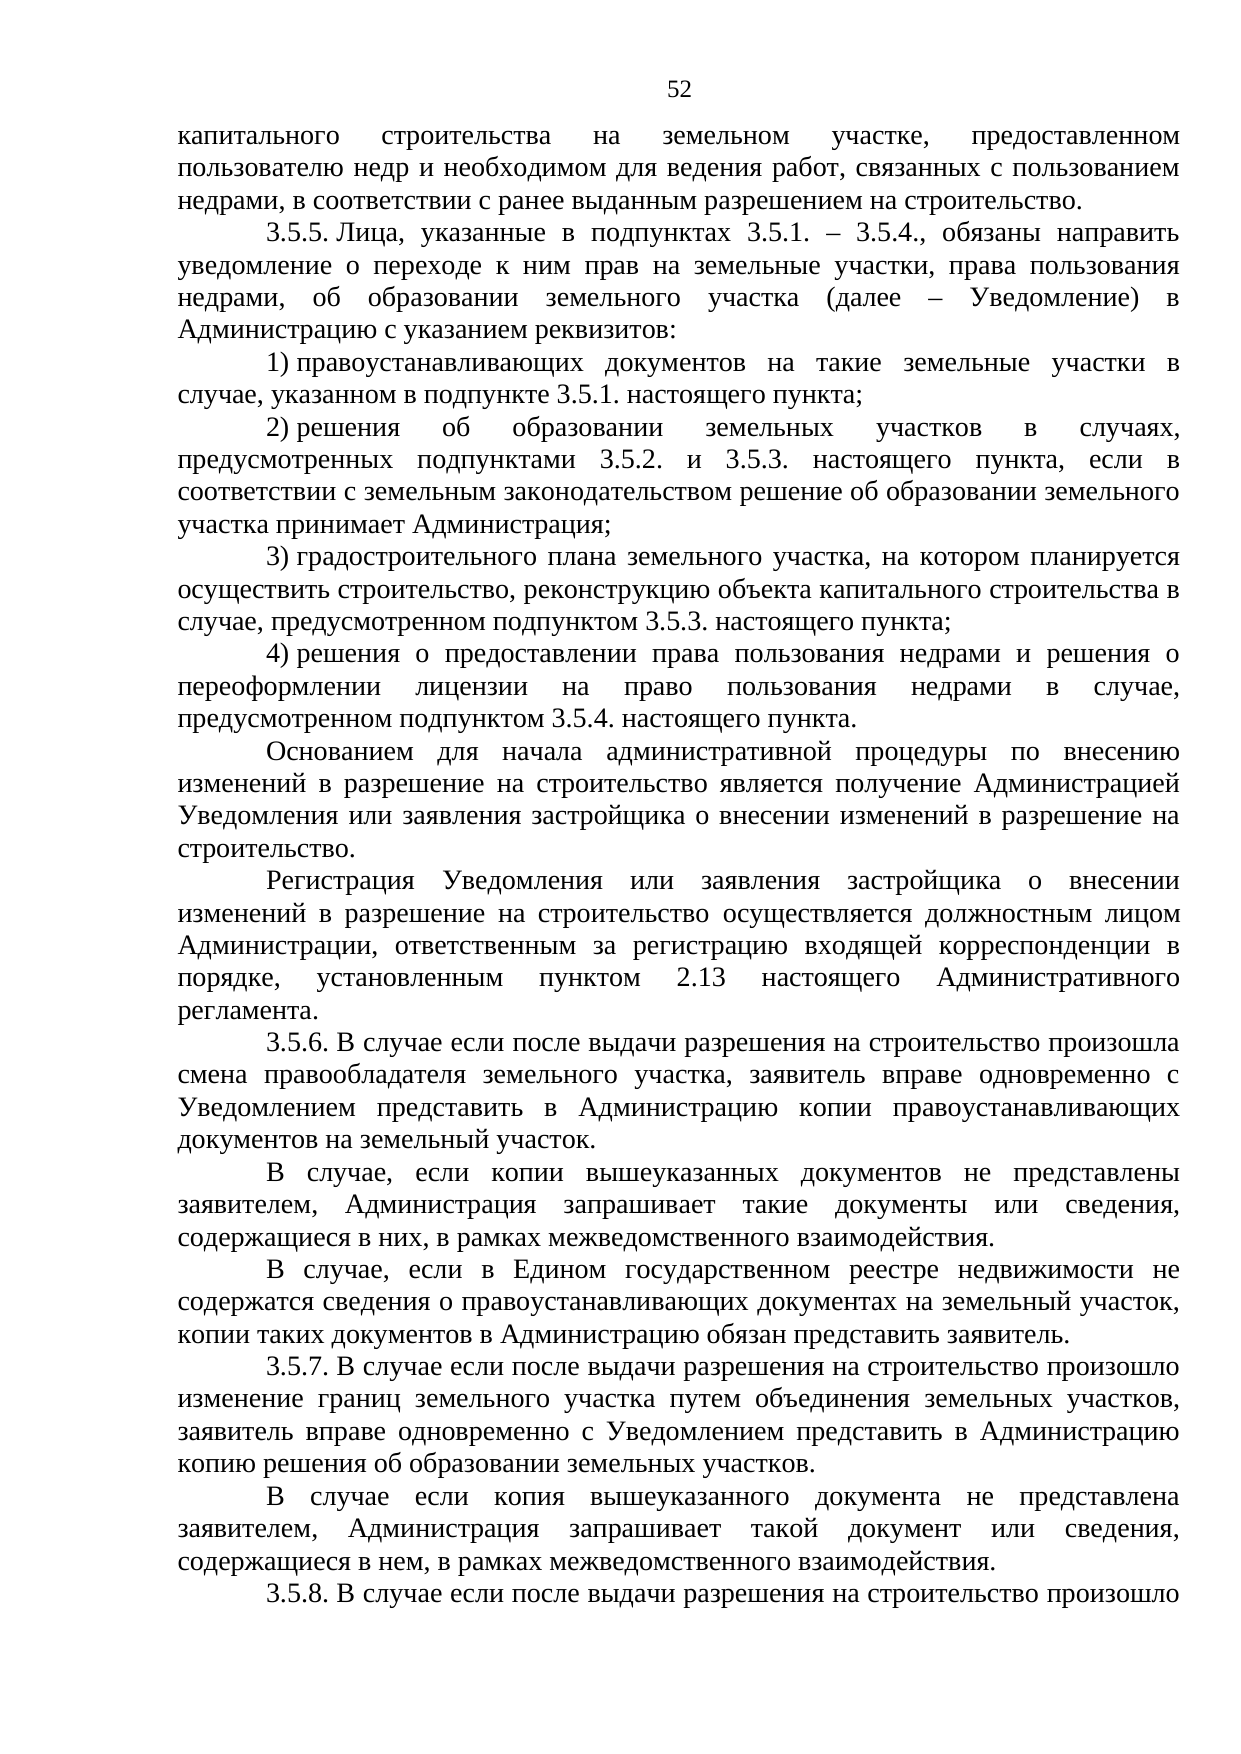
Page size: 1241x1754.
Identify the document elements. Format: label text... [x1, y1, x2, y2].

text 3.5.6. В случае если после выдачи разрешения на строительство произошла смена правообладателя земельного участка, заявитель вправе одновременно с Уведомлением представить в Администрацию копии правоустанавливающих документов на земельный участок. [177, 1025, 1181, 1155]
text 1) правоустанавливающих документов на такие земельные участки в случае, указанном в подпункте 3.5.1. настоящего пункта; [177, 345, 1181, 410]
text 2) решения об образовании земельных участков в случаях, предусмотренных подпунктами 3.5.2. и 3.5.3. настоящего пункта, если в соответствии с земельным законодательством решение об образовании земельного участка принимает Администрация; [177, 410, 1181, 539]
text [177, 1576, 1181, 1608]
text 4) решения о предоставлении права пользования недрами и решения о переоформлении лицензии на право пользования недрами в случае, предусмотренном подпунктом 3.5.4. настоящего пункта. [177, 636, 1181, 734]
text 3) градостроительного плана земельного участка, на котором планируется осуществить строительство, реконструкцию объекта капитального строительства в случае, предусмотренном подпунктом 3.5.3. настоящего пункта; [177, 539, 1181, 636]
text В случае, если в Едином государственном реестре недвижимости не содержатся сведения о правоустанавливающих документах на земельный участок, копии таких документов в Администрацию обязан представить заявитель. [177, 1252, 1181, 1349]
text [177, 118, 1181, 215]
text 3.5.5. Лица, указанные в подпунктах 3.5.1. – 3.5.4., обязаны направить уведомление о переходе к ним прав на земельные участки, права пользования недрами, об образовании земельного участка (далее – Уведомление) в Администрацию с указанием реквизитов: [177, 215, 1181, 345]
text Регистрация Уведомления или заявления застройщика о внесении изменений в разрешение на строительство осуществляется должностным лицом Администрации, ответственным за регистрацию входящей корреспонденции в порядке, установленным пунктом 2.13 настоящего Административного регламента. [177, 863, 1181, 1025]
text 3.5.7. В случае если после выдачи разрешения на строительство произошло изменение границ земельного участка путем объединения земельных участков, заявитель вправе одновременно с Уведомлением представить в Администрацию копию решения об образовании земельных участков. [177, 1349, 1181, 1479]
text Основанием для начала административной процедуры по внесению изменений в разрешение на строительство является получение Администрацией Уведомления или заявления застройщика о внесении изменений в разрешение на строительство. [177, 734, 1181, 863]
text В случае, если копии вышеуказанных документов не представлены заявителем, Администрация запрашивает такие документы или сведения, содержащиеся в них, в рамках межведомственного взаимодействия. [177, 1155, 1181, 1252]
text В случае если копия вышеуказанного документа не представлена заявителем, Администрация запрашивает такой документ или сведения, содержащиеся в нем, в рамках межведомственного взаимодействия. [177, 1479, 1181, 1576]
